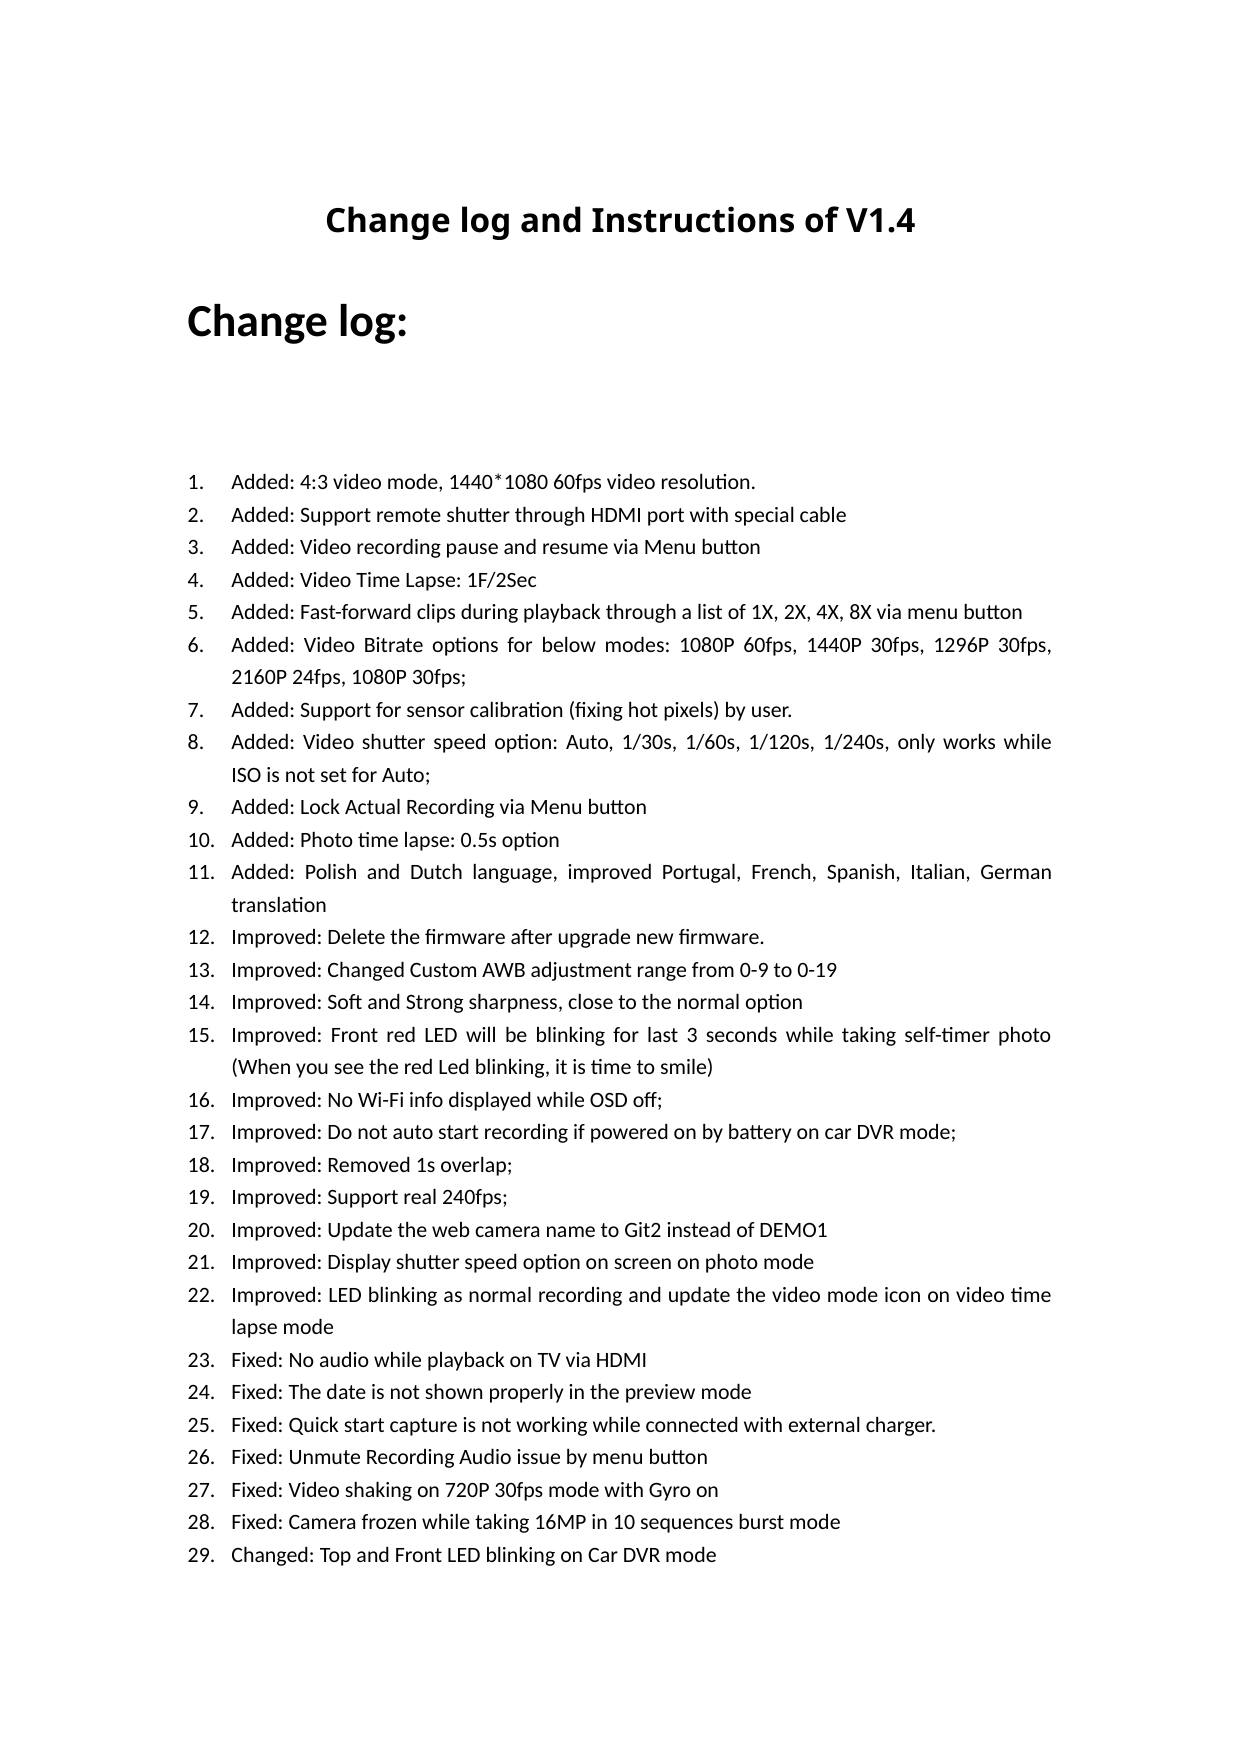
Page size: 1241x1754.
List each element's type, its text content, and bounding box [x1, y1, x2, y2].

list Added: Lock Actual Recording via Menu button [187, 791, 1053, 823]
list Changed: Top and Front LED blinking on Car DVR mode [187, 1538, 1053, 1571]
list Added: Support remote shutter through HDMI port with special cable [187, 498, 1053, 531]
list Fixed: The date is not shown properly in the preview mode [187, 1376, 1053, 1408]
list Added: Video Bitrate options for below modes: 1080P 60fps, 1440P 30fps, 1296P 30fps, 2160P 24fps, 1080P 30fps; [187, 628, 1053, 693]
list Improved: Display shutter speed option on screen on photo mode [187, 1246, 1053, 1278]
list Fixed: Video shaking on 720P 30fps mode with Gyro on [187, 1473, 1053, 1506]
list Added: Video recording pause and resume via Menu button [187, 531, 1053, 563]
list Improved: Changed Custom AWB adjustment range from 0-9 to 0-19 [187, 953, 1053, 986]
list Improved: Removed 1s overlap; [187, 1148, 1053, 1181]
list Added: Video shutter speed option: Auto, 1/30s, 1/60s, 1/120s, 1/240s, only works while ISO is not set for Auto; [187, 726, 1053, 791]
list Improved: Update the web camera name to Git2 instead of DEMO1 [187, 1213, 1053, 1246]
list Fixed: Camera frozen while taking 16MP in 10 sequences burst mode [187, 1506, 1053, 1538]
list Fixed: No audio while playback on TV via HDMI [187, 1343, 1053, 1376]
list Improved: Front red LED will be blinking for last 3 seconds while taking self-timer photo (When you see the red Led blinking, it is time to smile) [187, 1018, 1053, 1083]
list Added: Photo time lapse: 0.5s option [187, 823, 1053, 856]
list Improved: LED blinking as normal recording and update the video mode icon on video time lapse mode [187, 1278, 1053, 1343]
list Added: 4:3 video mode, 1440*1080 60fps video resolution. [187, 466, 1053, 498]
list Improved: Do not auto start recording if powered on by battery on car DVR mode; [187, 1116, 1053, 1148]
subtitle Change log: [187, 287, 1053, 352]
list Improved: Support real 240fps; [187, 1181, 1053, 1213]
list Added: Support for sensor calibration (fixing hot pixels) by user. [187, 693, 1053, 726]
list Improved: No Wi-Fi info displayed while OSD off; [187, 1083, 1053, 1116]
list Improved: Delete the firmware after upgrade new firmware. [187, 921, 1053, 953]
list Improved: Soft and Strong sharpness, close to the normal option [187, 986, 1053, 1018]
title Change log and Instructions of V1.4 [187, 187, 1053, 252]
list Added: Polish and Dutch language, improved Portugal, French, Spanish, Italian, German translation [187, 856, 1053, 921]
list Added: Fast-forward clips during playback through a list of 1X, 2X, 4X, 8X via menu button [187, 596, 1053, 628]
list Fixed: Unmute Recording Audio issue by menu button [187, 1441, 1053, 1473]
list Fixed: Quick start capture is not working while connected with external charger. [187, 1408, 1053, 1441]
list Added: Video Time Lapse: 1F/2Sec [187, 563, 1053, 596]
